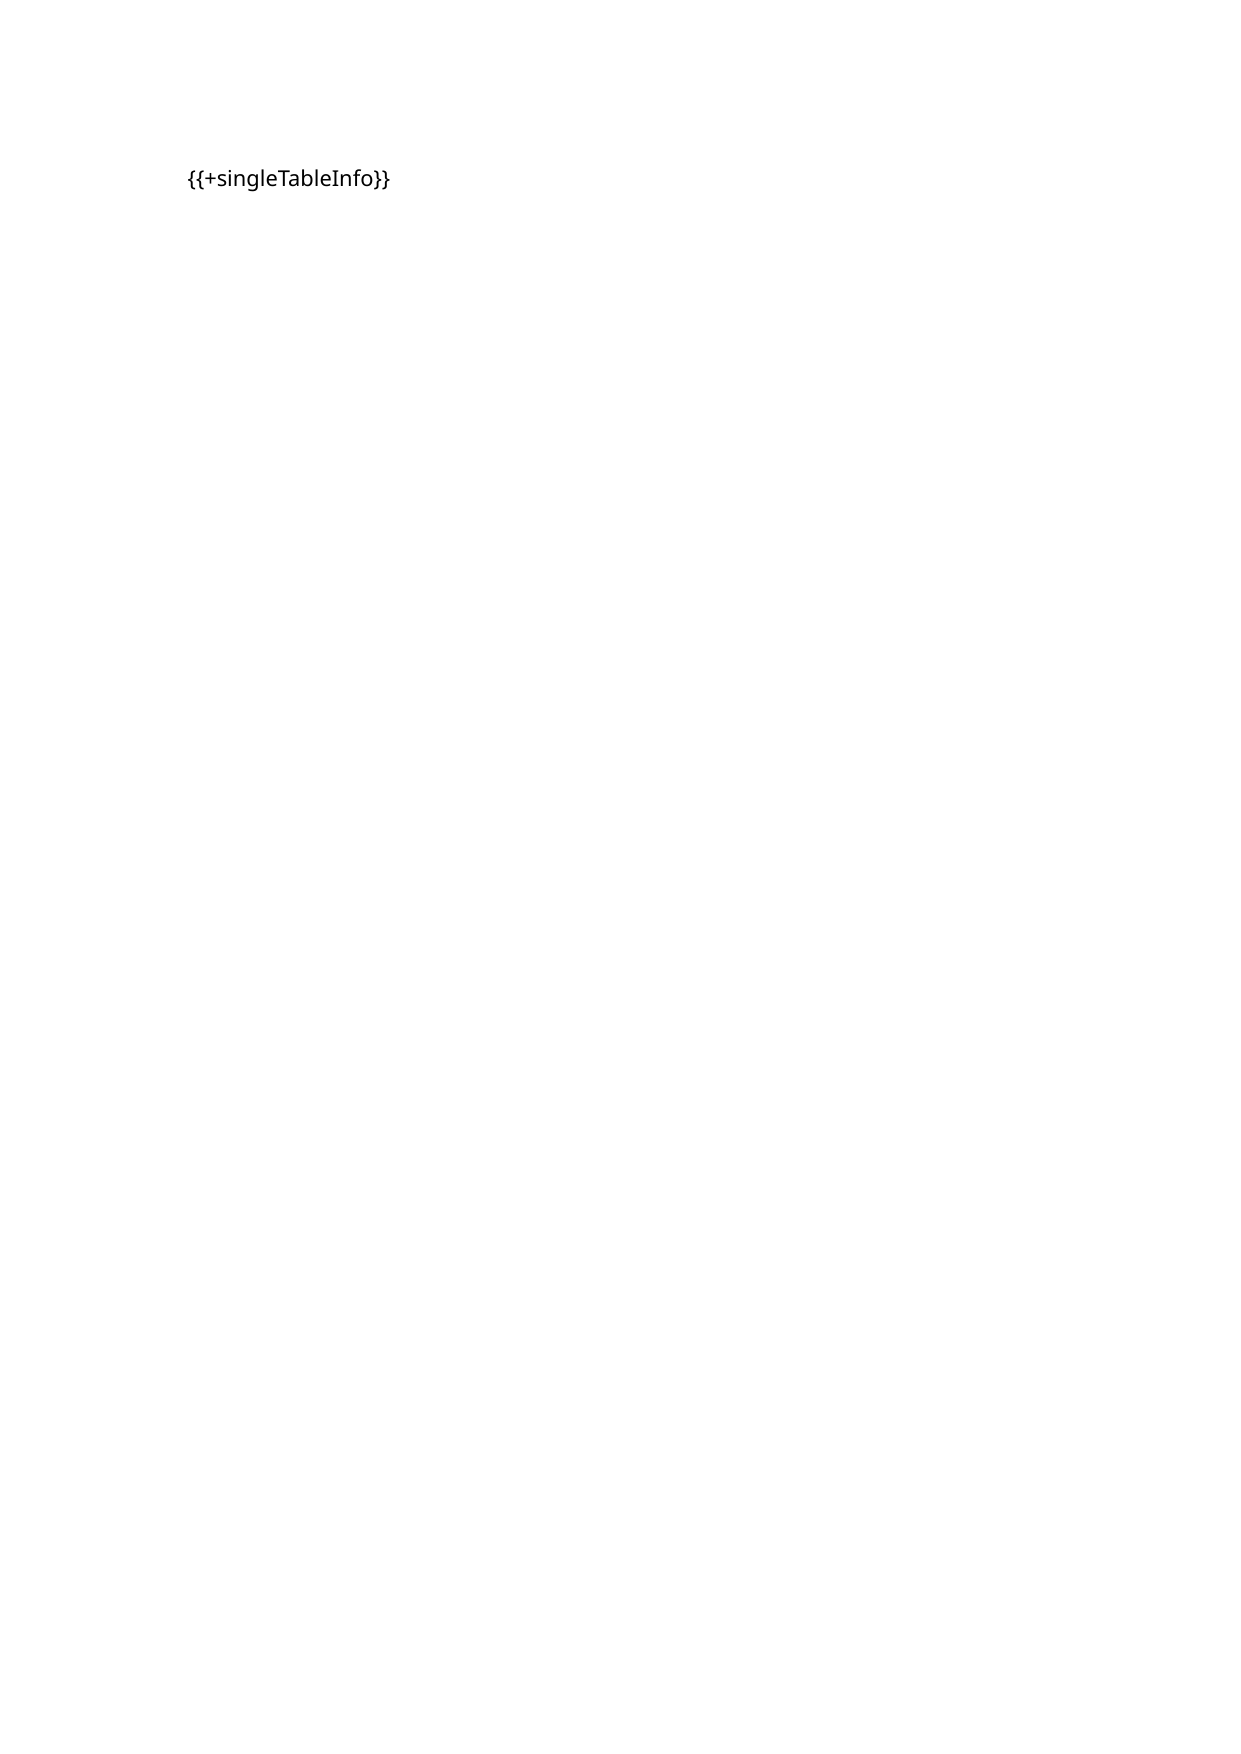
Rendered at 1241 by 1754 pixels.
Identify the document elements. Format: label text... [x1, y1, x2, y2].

text {{+singleTableInfo}} [187, 162, 1053, 194]
